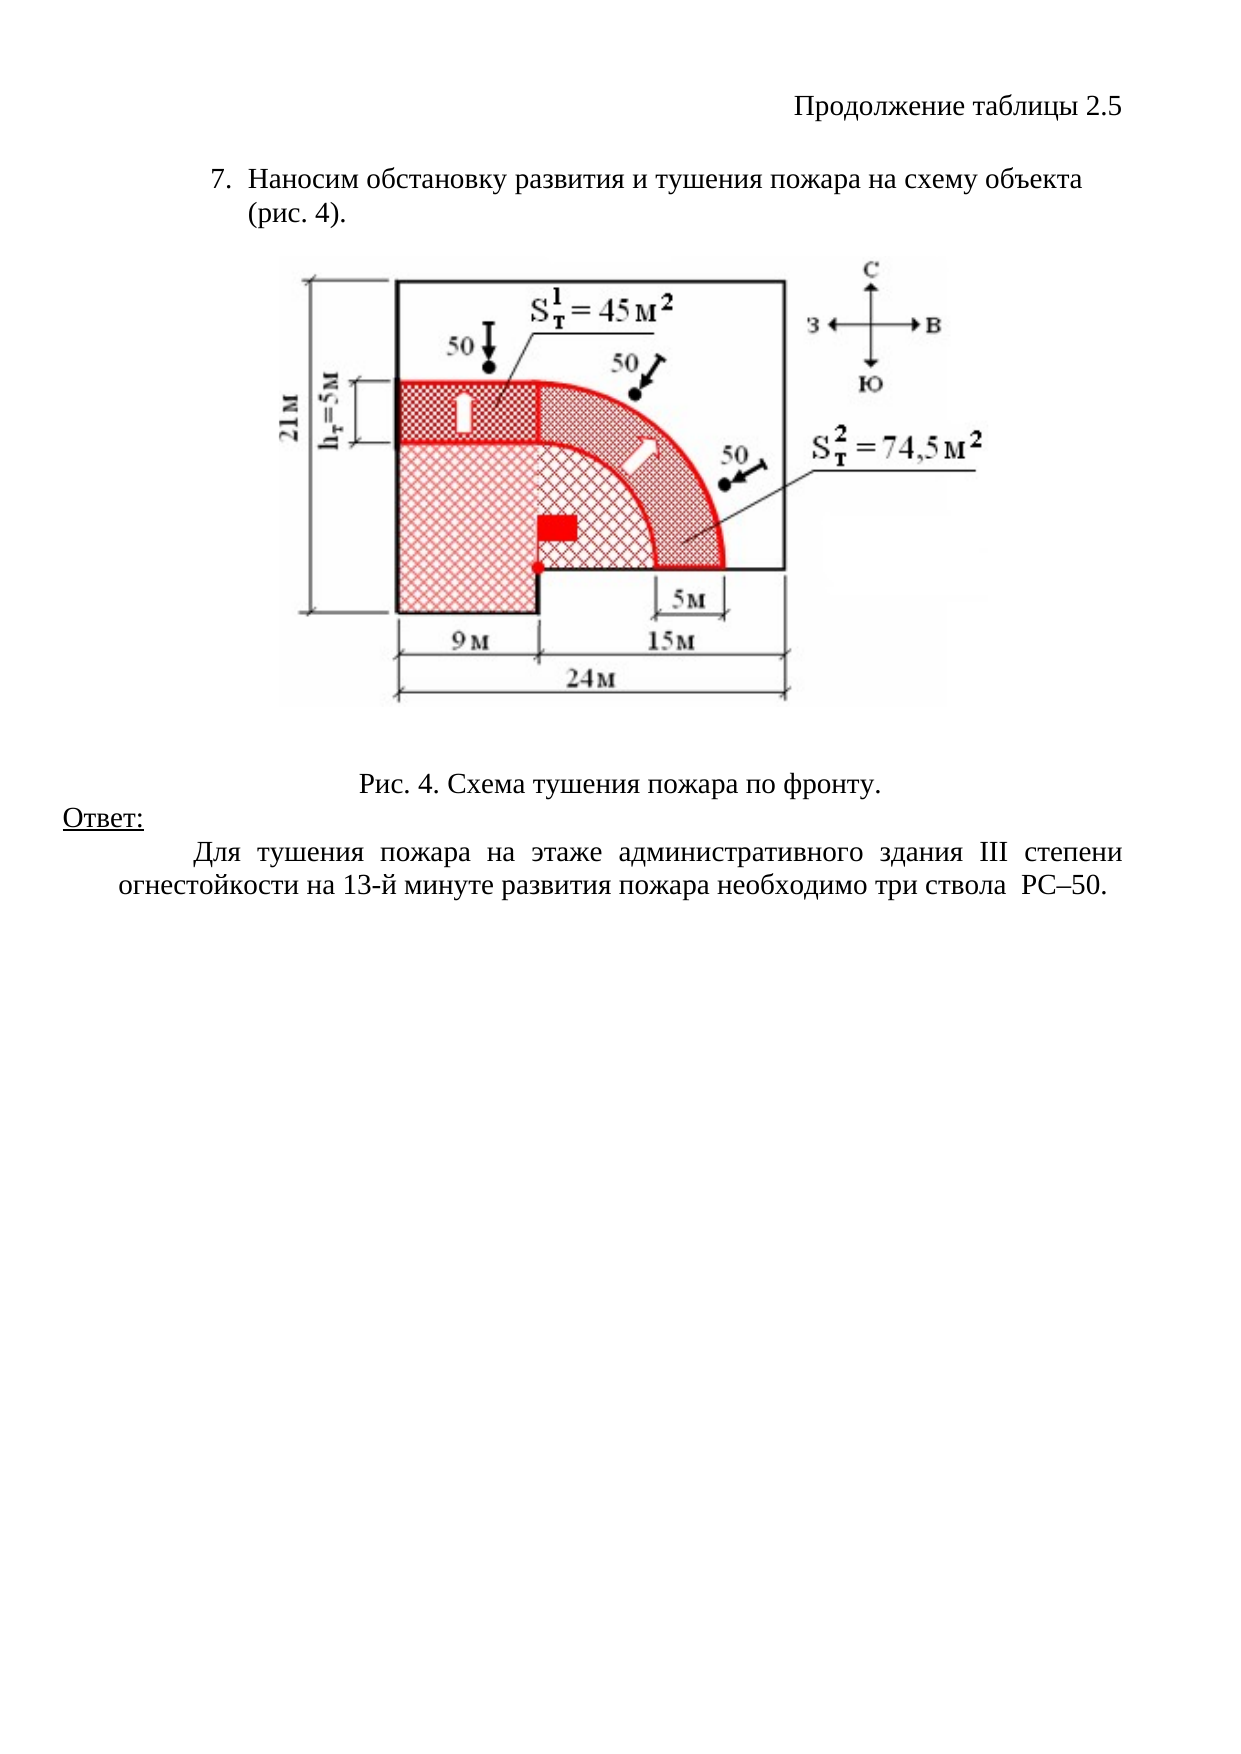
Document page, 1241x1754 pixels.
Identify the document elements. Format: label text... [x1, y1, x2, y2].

text Ответ: [62, 800, 942, 834]
text Рис. 4. Схема тушения пожара по фронту. [298, 767, 942, 800]
picture [278, 256, 989, 707]
text Для тушения пожара на этаже административного здания III степени огнестойкости на 13-й минуте развития пожара необходимо три ствола РС–50. [118, 834, 1123, 901]
list Наносим обстановку развития и тушения пожара на схему объекта (рис. 4). [210, 161, 1122, 228]
